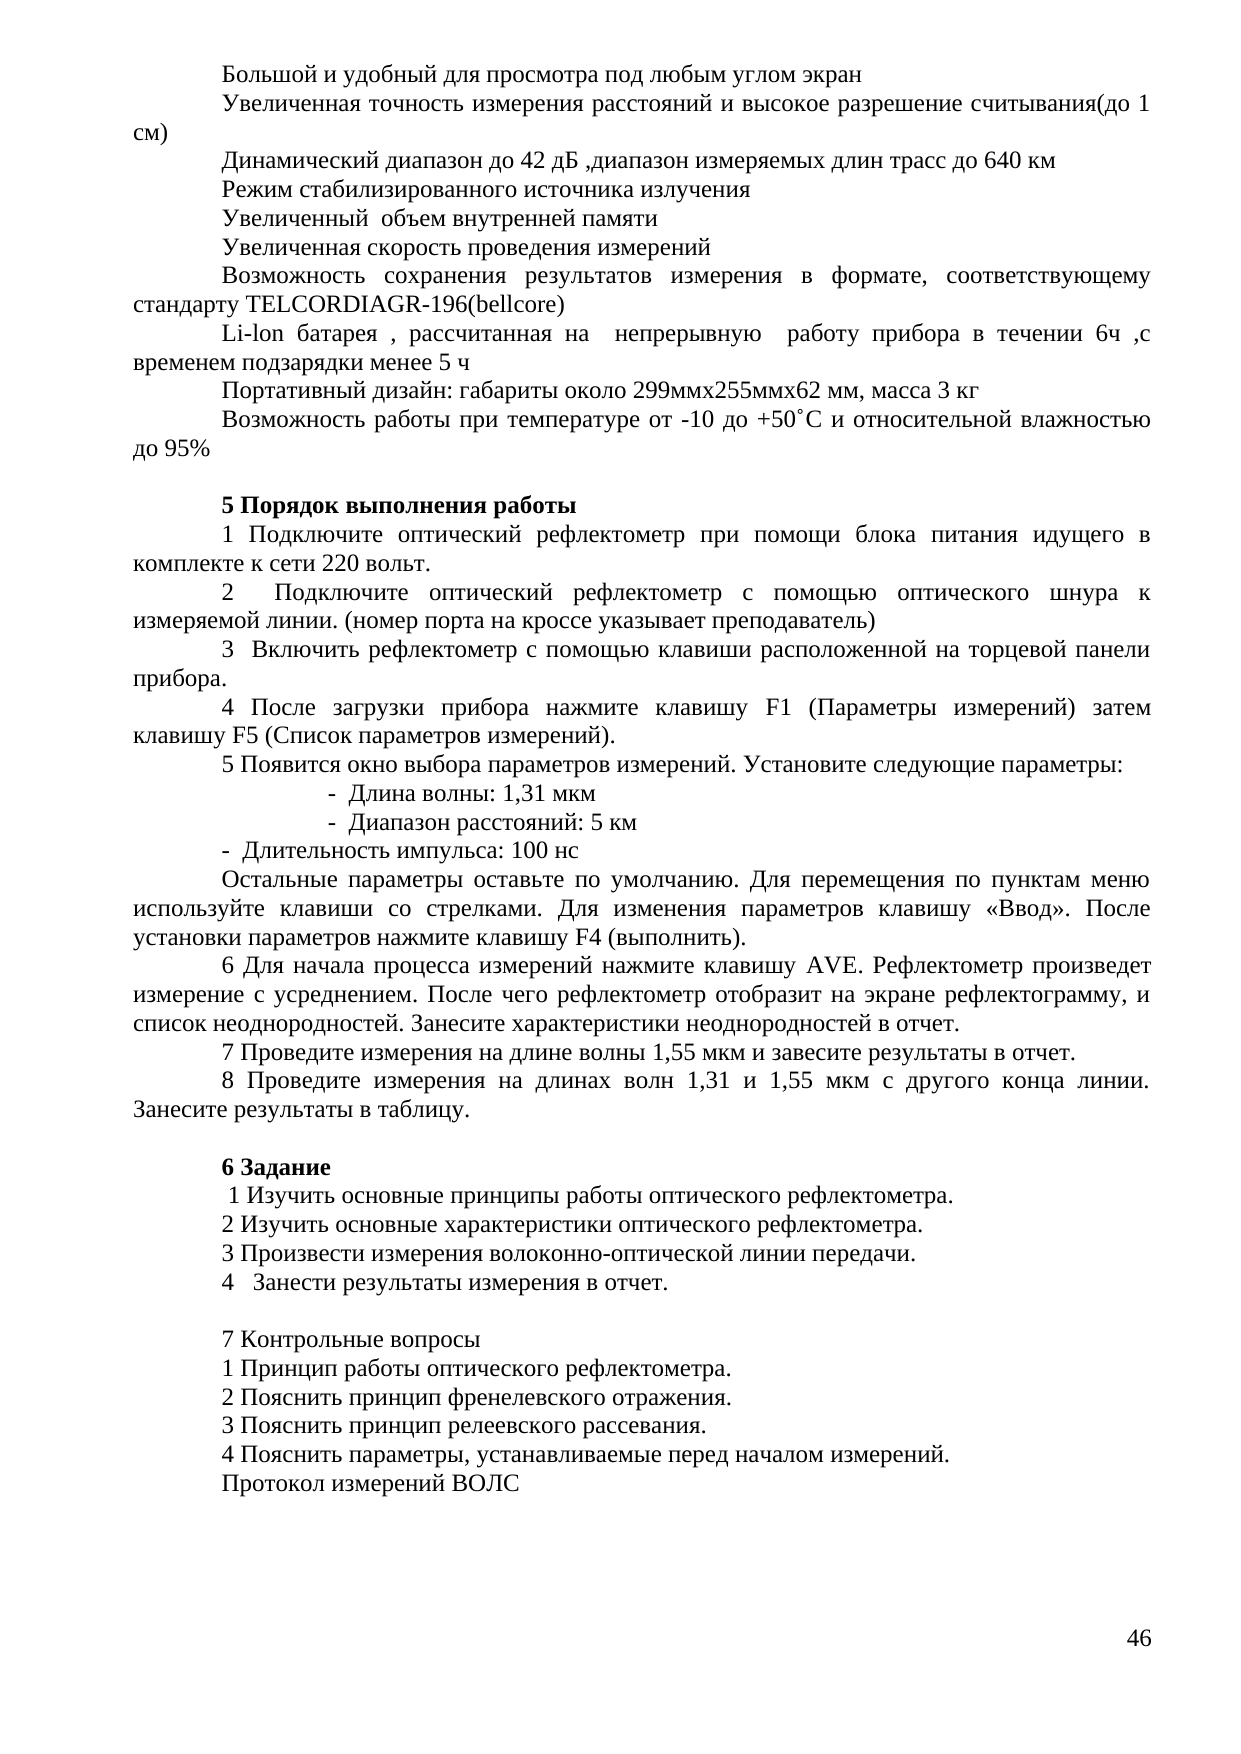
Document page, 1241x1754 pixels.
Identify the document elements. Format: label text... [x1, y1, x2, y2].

text 2 Подключите оптический рефлектометр с помощью оптического шнура к измеряемой линии. (номер порта на кроссе указывает преподаватель) [133, 577, 1152, 634]
text 2 Изучить основные характеристики оптического рефлектометра. [133, 1209, 1152, 1238]
text - Диапазон расстояний: [133, 807, 1152, 835]
text 5 Порядок выполнения работы [133, 490, 1152, 519]
text Увеличенный объем внутренней памяти [133, 203, 1152, 232]
text 3 Пояснить принцип релеевского рассевания. [133, 1410, 1152, 1439]
text Остальные параметры оставьте по умолчанию. Для перемещения по пунктам меню используйте клавиши со стрелками. Для изменения параметров клавишу «Ввод». После установки параметров нажмите клавишу F4 (выполнить). [133, 864, 1152, 950]
text - Длина волны: 1,31 мкм [133, 778, 1152, 807]
text 3 Включить рефлектометр с помощью клавиши расположенной на торцевой панели прибора. [133, 634, 1152, 692]
text Динамический диапазон до 42 дБ ,диапазон измеряемых длин трасс до [133, 145, 1152, 174]
text 6 Задание [133, 1152, 1152, 1180]
text 1 Принцип работы оптического рефлектометра. [133, 1353, 1152, 1382]
text 3 Произвести измерения волоконно-оптической линии передачи. [133, 1238, 1152, 1267]
text Режим стабилизированного источника излучения [133, 174, 1152, 203]
text 7 Контрольные вопросы [133, 1324, 1152, 1353]
text Портативный дизайн: габариты около 299ммх255ммх62 мм, масса [133, 375, 1152, 404]
text 7 Проведите измерения на длине волны 1,55 мкм и завесите результаты в отчет. [133, 1037, 1152, 1065]
text 1 Подключите оптический рефлектометр при помощи блока питания идущего в комплекте к сети 220 вольт. [133, 519, 1152, 577]
text 4 Пояснить параметры, устанавливаемые перед началом измерений. [133, 1439, 1152, 1468]
text Протокол измерений ВОЛС [133, 1468, 1152, 1497]
text 5 Появится окно выбора параметров измерений. Установите следующие параметры: [133, 749, 1152, 778]
text 4 После загрузки прибора нажмите клавишу F1 (Параметры измерений) затем клавишу F5 (Список параметров измерений). [133, 692, 1152, 749]
text 4 Занести результаты измерения в отчет. [133, 1267, 1152, 1295]
text Увеличенная скорость проведения измерений [133, 232, 1152, 260]
text Увеличенная точность измерения расстояний и высокое разрешение считывания(до ) [133, 88, 1152, 145]
text - Длительность импульса: 100 нс [133, 835, 1152, 864]
text Возможность сохранения результатов измерения в формате, соответствующему стандарту TELCORDIAGR-196(bellcore) [133, 260, 1152, 318]
text 1 Изучить основные принципы работы оптического рефлектометра. [133, 1180, 1152, 1209]
text 2 Пояснить принцип френелевского отражения. [133, 1382, 1152, 1410]
text Возможность работы при температуре от -10 до +50˚C и относительной влажностью до 95% [133, 404, 1152, 462]
text Li-lon батарея , рассчитанная на непрерывную работу прибора в течении 6ч ,с временем подзарядки менее 5 ч [133, 318, 1152, 375]
text 8 Проведите измерения на длинах волн 1,31 и 1,55 мкм с другого конца линии. Занесите результаты в таблицу. [133, 1065, 1152, 1123]
text 6 Для начала процесса измерений нажмите клавишу AVE. Рефлектометр произведет измерение с усреднением. После чего рефлектометр отобразит на экране рефлектограмму, и список неоднородностей. Занесите характеристики неоднородностей в отчет. [133, 950, 1152, 1037]
text Большой и удобный для просмотра под любым углом экран [133, 59, 1152, 88]
